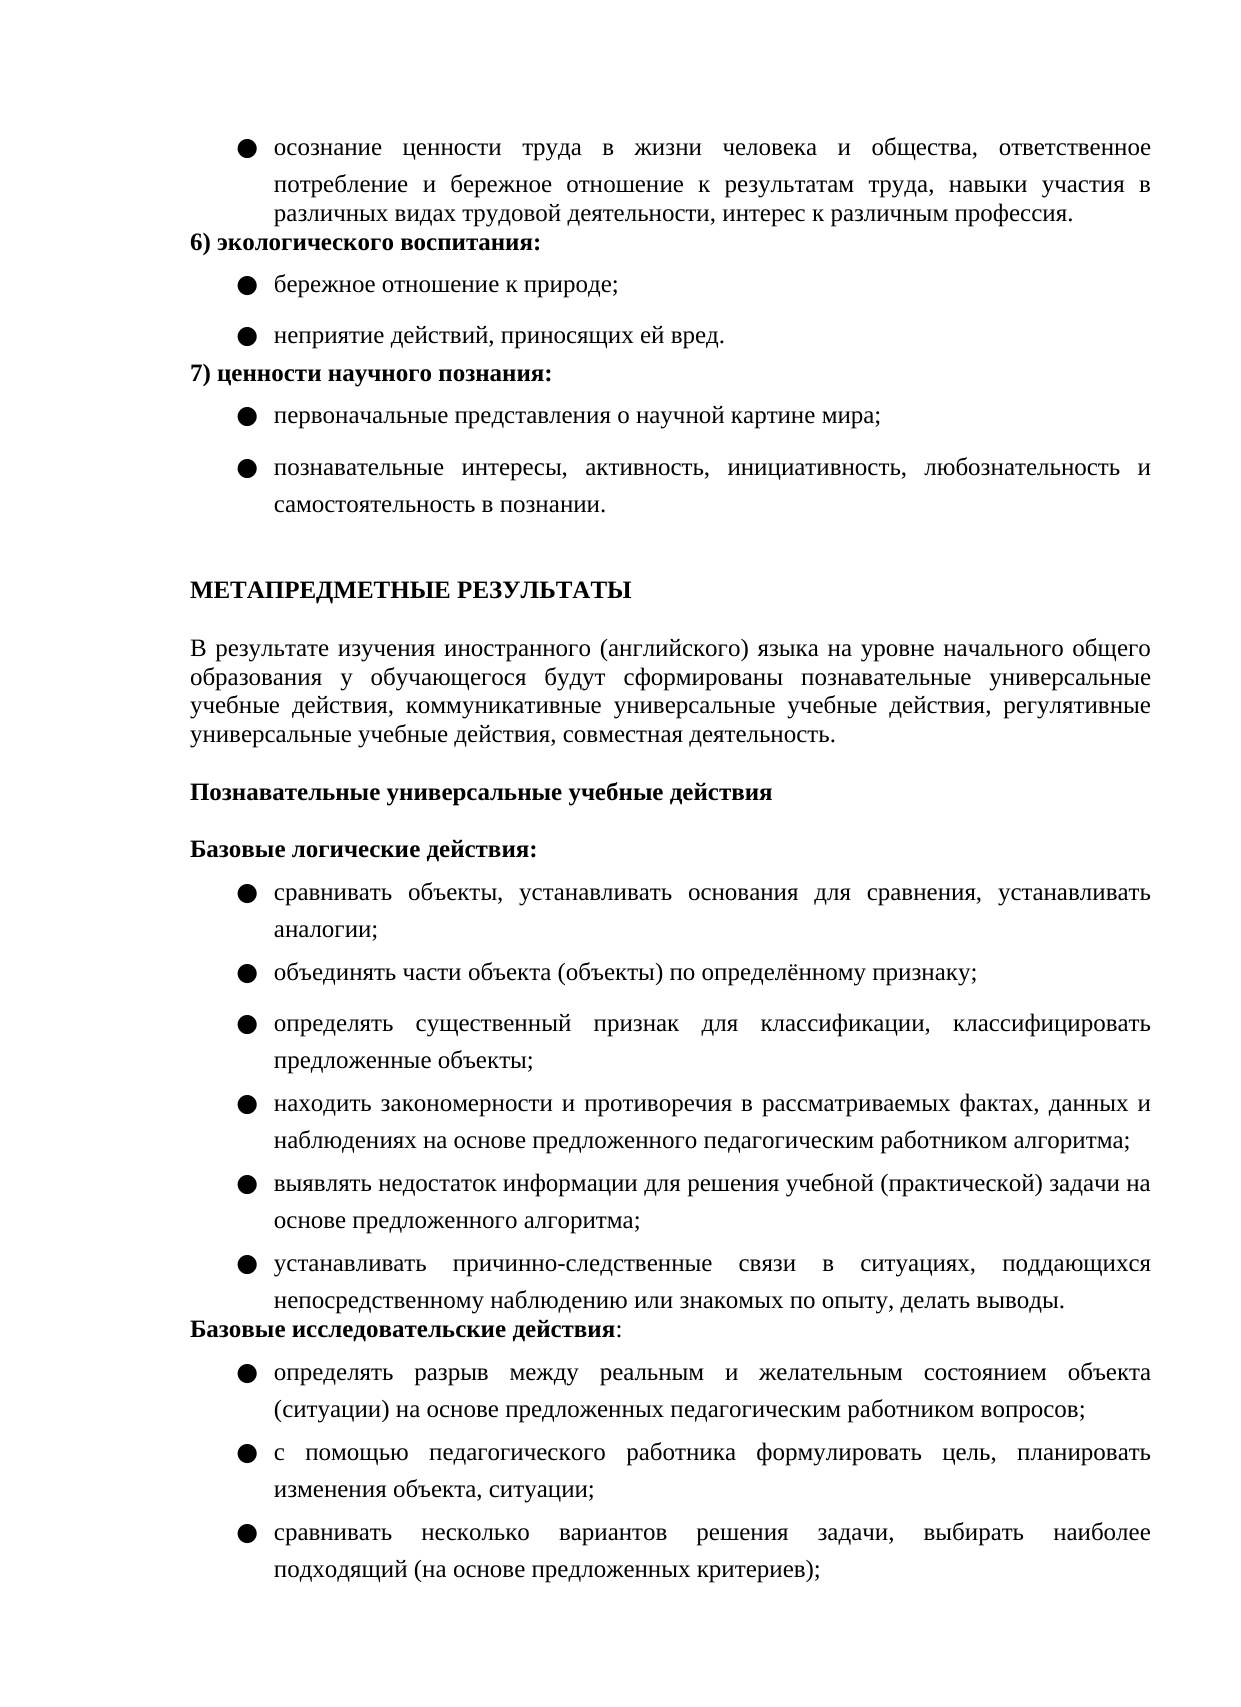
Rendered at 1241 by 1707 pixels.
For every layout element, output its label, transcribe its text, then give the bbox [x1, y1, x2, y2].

list первоначальные представления о научной картине мира; [236, 387, 1152, 438]
list познавательные интересы, активность, инициативность, любознательность и самостоятельность в познании. [236, 438, 1152, 518]
text Базовые исследовательские действия: [190, 1314, 1152, 1343]
list устанавливать причинно-следственные связи в ситуациях, поддающихся непосредственному наблюдению или знакомых по опыту, делать выводы. [236, 1234, 1152, 1314]
list сравнивать объекты, устанавливать основания для сравнения, устанавливать аналогии; [236, 863, 1152, 943]
list выявлять недостаток информации для решения учебной (практической) задачи на основе предложенного алгоритма; [236, 1154, 1152, 1234]
list сравнивать несколько вариантов решения задачи, выбирать наиболее подходящий (на основе предложенных критериев); [236, 1503, 1152, 1583]
text МЕТАПРЕДМЕТНЫЕ РЕЗУЛЬТАТЫ [190, 576, 1152, 604]
list неприятие действий, приносящих ей вред. [236, 307, 1152, 358]
text Познавательные универсальные учебные действия [190, 777, 1152, 806]
text В результате изучения иностранного (английского) языка на уровне начального общего образования у обучающегося будут сформированы познавательные универсальные учебные действия, коммуникативные универсальные учебные действия, регулятивные универсальные учебные действия, совместная деятельность. [190, 633, 1152, 748]
text Базовые логические действия: [190, 834, 1152, 863]
list определять разрыв между реальным и желательным состоянием объекта (ситуации) на основе предложенных педагогическим работником вопросов; [236, 1343, 1152, 1423]
text 7) ценности научного познания: [190, 358, 1152, 387]
list бережное отношение к природе; [236, 256, 1152, 307]
list с помощью педагогического работника формулировать цель, планировать изменения объекта, ситуации; [236, 1423, 1152, 1503]
text 6) экологического воспитания: [190, 227, 1152, 256]
list определять существенный признак для классификации, классифицировать предложенные объекты; [236, 994, 1152, 1074]
list находить закономерности и противоречия в рассматриваемых фактах, данных и наблюдениях на основе предложенного педагогическим работником алгоритма; [236, 1074, 1152, 1154]
list объединять части объекта (объекты) по определённому признаку; [236, 943, 1152, 994]
list осознание ценности труда в жизни человека и общества, ответственное потребление и бережное отношение к результатам труда, навыки участия в различных видах трудовой деятельности, интерес к различным профессия. [236, 118, 1152, 227]
